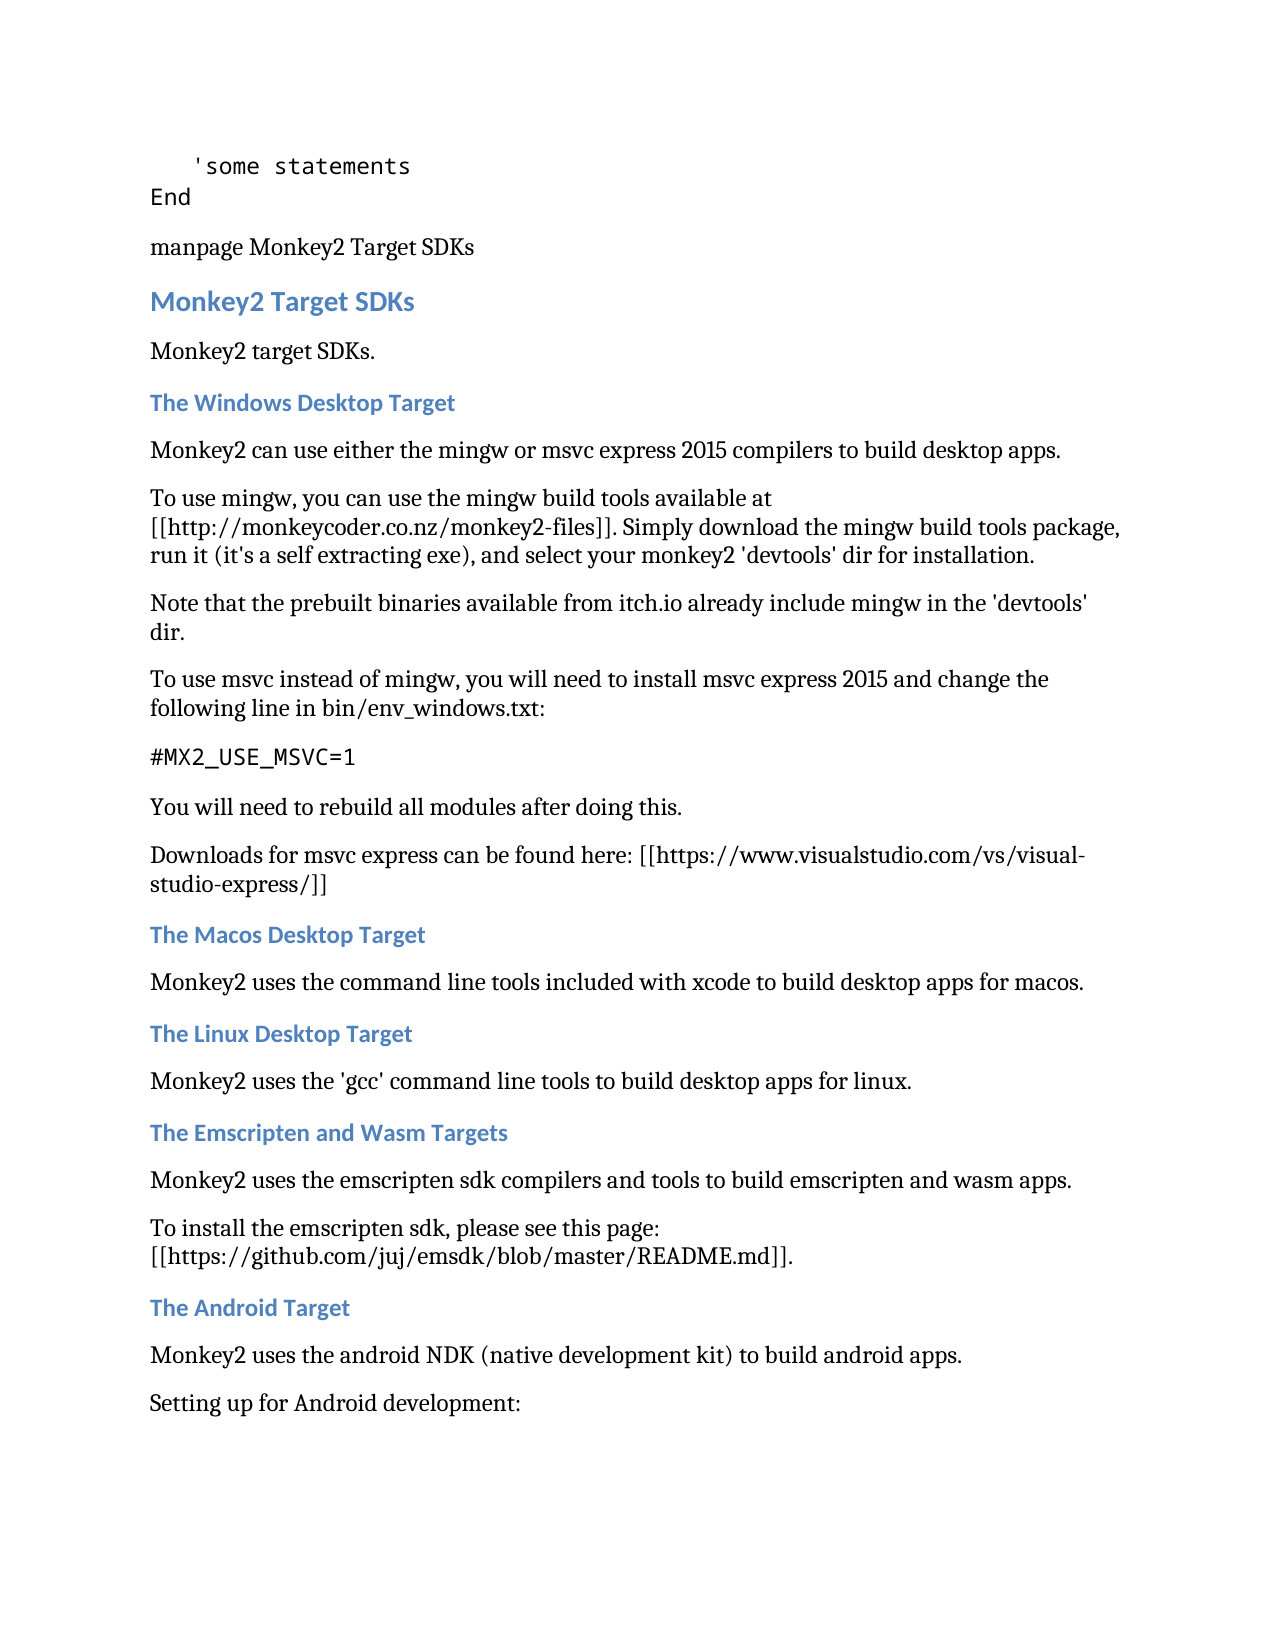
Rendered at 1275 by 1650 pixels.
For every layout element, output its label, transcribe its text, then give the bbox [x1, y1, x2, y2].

text To install the emscripten sdk, please see this page: [[https://github.com/juj/emsdk/blob/master/README.md]]. [150, 1213, 1125, 1271]
text Downloads for msvc express can be found here: [[https://www.visualstudio.com/vs/visual-studio-express/]] [150, 841, 1125, 898]
subtitle The Windows Desktop Target [150, 387, 1125, 417]
text To use msvc instead of mingw, you will need to install msvc express 2015 and change the following line in bin/env_windows.txt: [150, 665, 1125, 722]
subtitle The Android Target [150, 1292, 1125, 1322]
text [150, 150, 1125, 212]
subtitle Monkey2 Target SDKs [150, 283, 1125, 318]
text To use mingw, you can use the mingw build tools available at [[http://monkeycoder.co.nz/monkey2-files]]. Simply download the mingw build tools package, run it (it's a self extracting exe), and select your monkey2 'devtools' dir for installation. [150, 484, 1125, 570]
text Monkey2 target SDKs. [150, 337, 1125, 366]
subtitle The Linux Desktop Target [150, 1018, 1125, 1048]
text Setting up for Android development: [150, 1389, 1125, 1417]
subtitle The Macos Desktop Target [150, 919, 1125, 949]
text manpage Monkey2 Target SDKs [150, 233, 1125, 262]
text Monkey2 uses the 'gcc' command line tools to build desktop apps for linux. [150, 1067, 1125, 1096]
subtitle The Emscripten and Wasm Targets [150, 1117, 1125, 1147]
text Monkey2 can use either the mingw or msvc express 2015 compilers to build desktop apps. [150, 436, 1125, 465]
text #MX2_USE_MSVC=1 [150, 741, 1125, 772]
text Monkey2 uses the emscripten sdk compilers and tools to build emscripten and wasm apps. [150, 1166, 1125, 1195]
text Monkey2 uses the android NDK (native development kit) to build android apps. [150, 1341, 1125, 1370]
text Note that the prebuilt binaries available from itch.io already include mingw in the 'devtools' dir. [150, 589, 1125, 646]
text You will need to rebuild all modules after doing this. [150, 793, 1125, 822]
text Monkey2 uses the command line tools included with xcode to build desktop apps for macos. [150, 968, 1125, 997]
